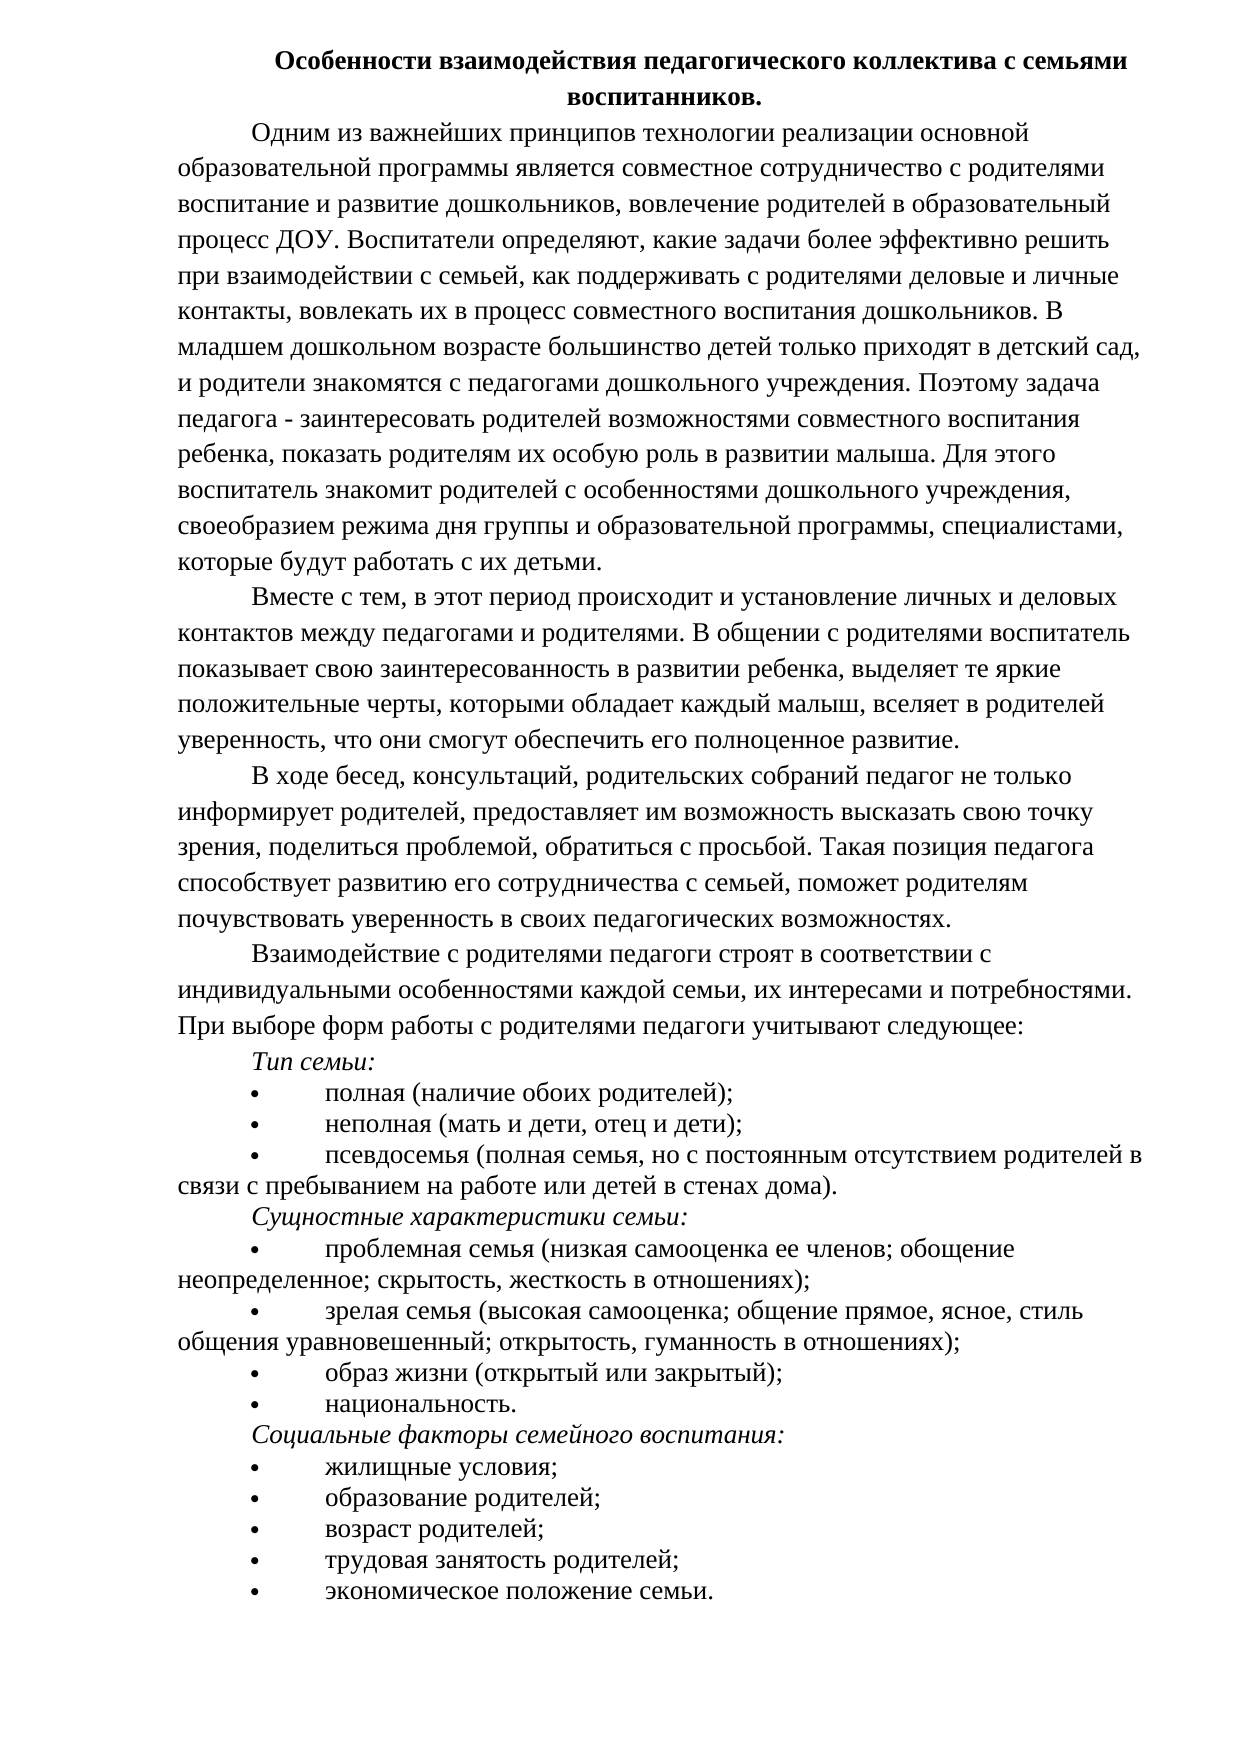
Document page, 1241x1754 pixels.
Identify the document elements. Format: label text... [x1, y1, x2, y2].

list национальность. [177, 1387, 1152, 1418]
text Сущностные характеристики семьи: [177, 1201, 1152, 1232]
list образование родителей; [177, 1481, 1152, 1512]
list зрелая семья (высокая самооценка; общение прямое, ясное, стиль общения уравновешенный; открытость, гуманность в отношениях); [177, 1294, 1152, 1356]
list образ жизни (открытый или закрытый); [177, 1356, 1152, 1387]
list возраст родителей; [177, 1512, 1152, 1543]
list проблемная семья (низкая самооценка ее членов; обощение неопределенное; скрытость, жесткость в отношениях); [177, 1232, 1152, 1294]
text Тип семьи: [177, 1045, 1152, 1076]
text Социальные факторы семейного воспитания: [177, 1418, 1152, 1450]
text Взаимодействие с родителями педагоги строят в соответствии с индивидуальными особенностями каждой семьи, их интересами и потребностями. При выборе форм работы с родителями педагоги учитывают следующее: [177, 938, 1152, 1040]
list трудовая занятость родителей; [177, 1543, 1152, 1574]
text Особенности взаимодействия педагогического коллектива с семьями воспитанников. [177, 44, 1152, 111]
list полная (наличие обоих родителей); [177, 1076, 1152, 1107]
text Одним из важнейших принципов технологии реализации основной образовательной программы является совместное сотрудничество с родителями воспитание и развитие дошкольников, вовлечение родителей в образовательный процесс ДОУ. Воспитатели определяют, какие задачи более эффективно решить при взаимодействии с семьей, как поддерживать с родителями деловые и личные контакты, вовлекать их в процесс совместного воспитания дошкольников. В младшем дошкольном возрасте большинство детей только приходят в детский сад, и родители знакомятся с педагогами дошкольного учреждения. Поэтому задача педагога - заинтересовать родителей возможностями совместного воспитания ребенка, показать родителям их особую роль в развитии малыша. Для этого воспитатель знакомит родителей с особенностями дошкольного учреждения, своеобразием режима дня группы и образовательной программы, специалистами, которые будут работать с их детьми. [177, 116, 1152, 576]
list экономическое положение семьи. [177, 1574, 1152, 1605]
list псевдосемья (полная семья, но с постоянным отсутствием родителей в связи с пребыванием на работе или детей в стенах дома). [177, 1138, 1152, 1201]
text В ходе бесед, консультаций, родительских собраний педагог не только информирует родителей, предоставляет им возможность высказать свою точку зрения, поделиться проблемой, обратиться с просьбой. Такая позиция педагога способствует развитию его сотрудничества с семьей, поможет родителям почувствовать уверенность в своих педагогических возможностях. [177, 759, 1152, 933]
list неполная (мать и дети, отец и дети); [177, 1107, 1152, 1138]
list жилищные условия; [177, 1450, 1152, 1481]
text Вместе с тем, в этот период происходит и установление личных и деловых контактов между педагогами и родителями. В общении с родителями воспитатель показывает свою заинтересованность в развитии ребенка, выделяет те яркие положительные черты, которыми обладает каждый малыш, вселяет в родителей уверенность, что они смогут обеспечить его полноценное развитие. [177, 580, 1152, 754]
